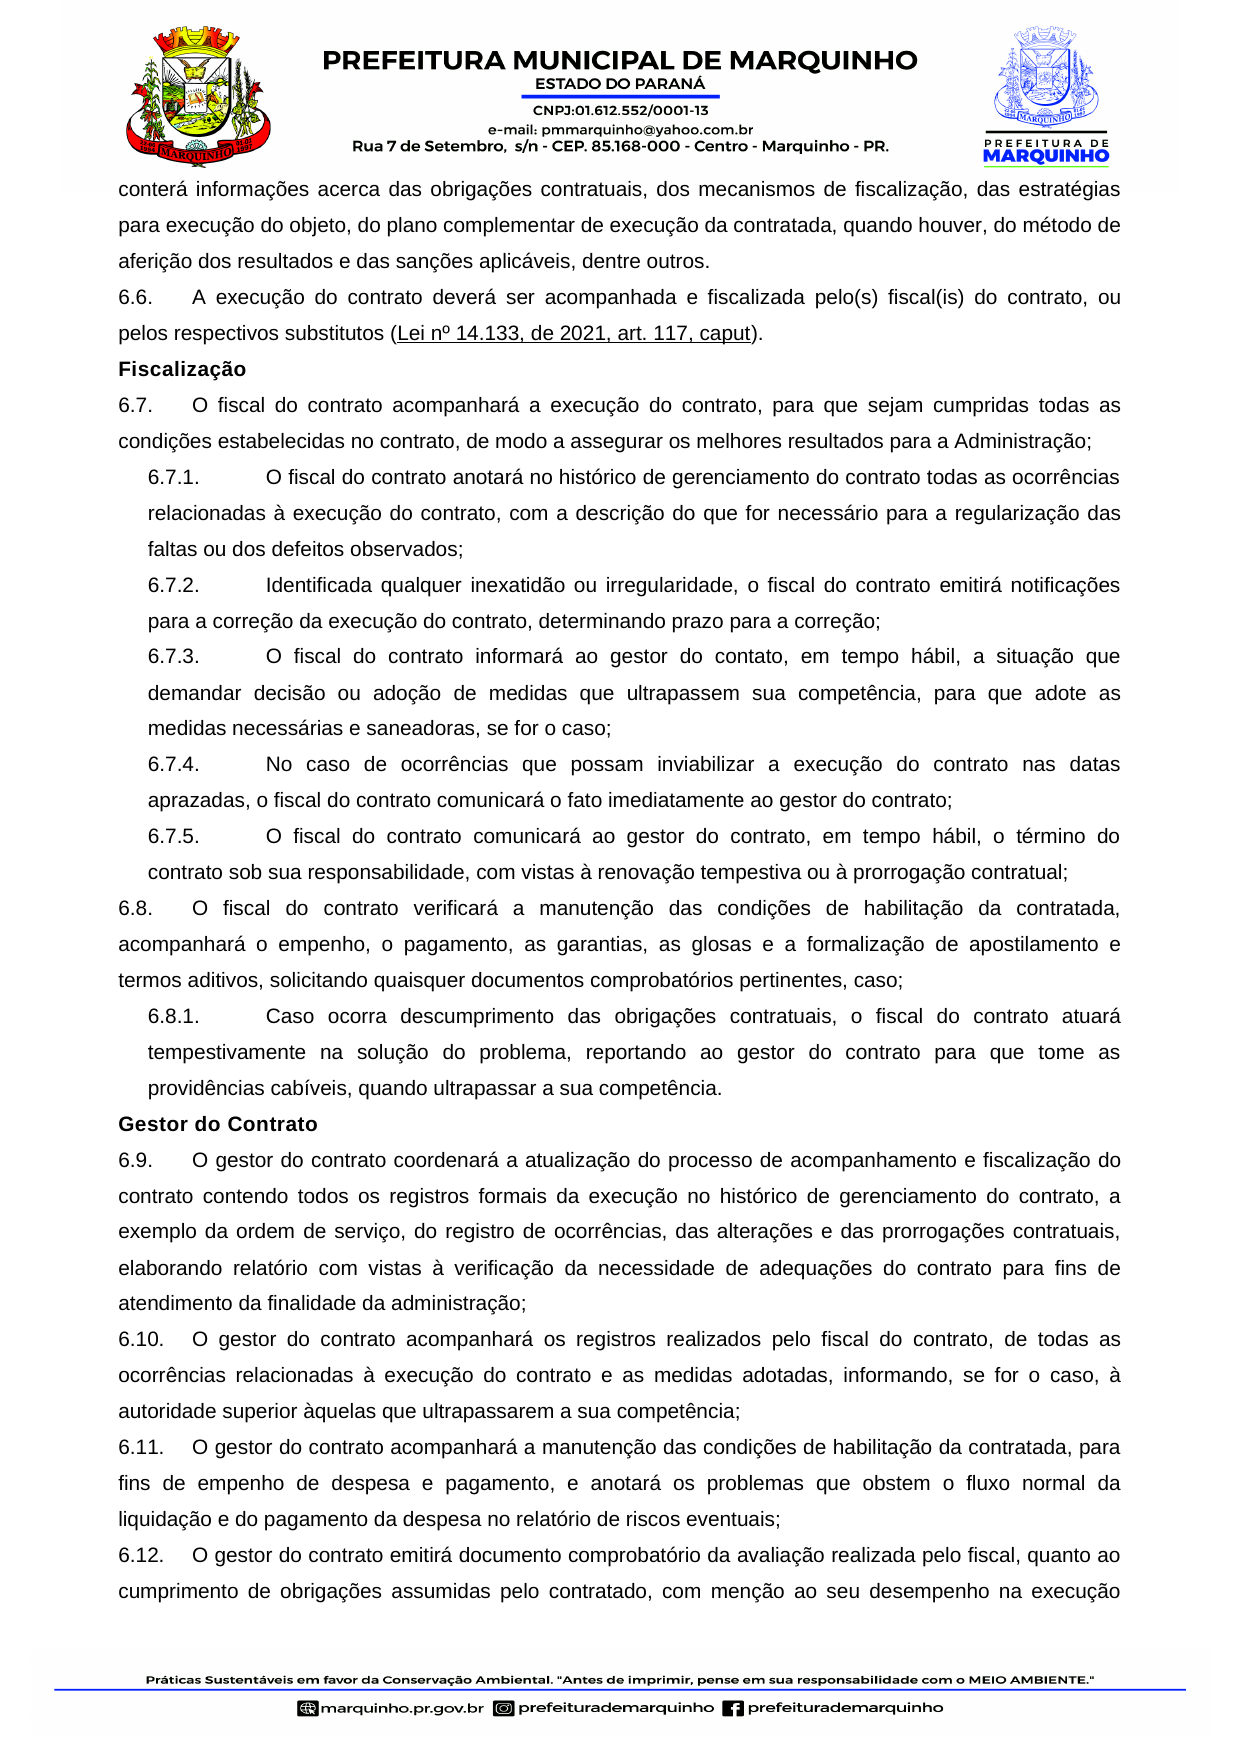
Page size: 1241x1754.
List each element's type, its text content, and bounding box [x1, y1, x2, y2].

text O gestor do contrato coordenará a atualização do processo de acompanhamento e fiscalização do contrato contendo todos os registros formais da execução no histórico de gerenciamento do contrato, a exemplo da ordem de serviço, do registro de ocorrências, das alterações e das prorrogações contratuais, elaborando relatório com vistas à verificação da necessidade de adequações do contrato para fins de atendimento da finalidade da administração; [118, 1147, 1122, 1315]
text No caso de ocorrências que possam inviabilizar a execução do contrato nas datas aprazadas, o fiscal do contrato comunicará o fato imediatamente ao gestor do contrato; [148, 752, 1122, 812]
text O fiscal do contrato anotará no histórico de gerenciamento do contrato todas as ocorrências relacionadas à execução do contrato, com a descrição do que for necessário para a regularização das faltas ou dos defeitos observados; [148, 465, 1122, 561]
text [118, 1543, 1122, 1603]
text Gestor do Contrato [118, 1112, 1122, 1136]
text Fiscalização [118, 357, 1122, 381]
text O fiscal do contrato verificará a manutenção das condições de habilitação da contratada, acompanhará o empenho, o pagamento, as garantias, as glosas e a formalização de apostilamento e termos aditivos, solicitando quaisquer documentos comprobatórios pertinentes, caso; [118, 896, 1122, 992]
text A execução do contrato deverá ser acompanhada e fiscalizada pelo(s) fiscal(is) do contrato, ou pelos respectivos substitutos (Lei nº 14.133, de 2021, art. 117, caput). [118, 285, 1122, 345]
text O fiscal do contrato comunicará ao gestor do contrato, em tempo hábil, o término do contrato sob sua responsabilidade, com vistas à renovação tempestiva ou à prorrogação contratual; [148, 824, 1122, 884]
picture [60, 0, 1181, 191]
text O fiscal do contrato acompanhará a execução do contrato, para que sejam cumpridas todas as condições estabelecidas no contrato, de modo a assegurar os melhores resultados para a Administração; [118, 393, 1122, 453]
text O gestor do contrato acompanhará a manutenção das condições de habilitação da contratada, para fins de empenho de despesa e pagamento, e anotará os problemas que obstem o fluxo normal da liquidação e do pagamento da despesa no relatório de riscos eventuais; [118, 1435, 1122, 1531]
text Identificada qualquer inexatidão ou irregularidade, o fiscal do contrato emitirá notificações para a correção da execução do contrato, determinando prazo para a correção; [148, 572, 1122, 632]
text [118, 177, 1122, 273]
picture [30, 1647, 1210, 1742]
text Caso ocorra descumprimento das obrigações contratuais, o fiscal do contrato atuará tempestivamente na solução do problema, reportando ao gestor do contrato para que tome as providências cabíveis, quando ultrapassar a sua competência. [148, 1004, 1122, 1099]
text O fiscal do contrato informará ao gestor do contato, em tempo hábil, a situação que demandar decisão ou adoção de medidas que ultrapassem sua competência, para que adote as medidas necessárias e saneadoras, se for o caso; [148, 644, 1122, 740]
text O gestor do contrato acompanhará os registros realizados pelo fiscal do contrato, de todas as ocorrências relacionadas à execução do contrato e as medidas adotadas, informando, se for o caso, à autoridade superior àquelas que ultrapassarem a sua competência; [118, 1327, 1122, 1423]
